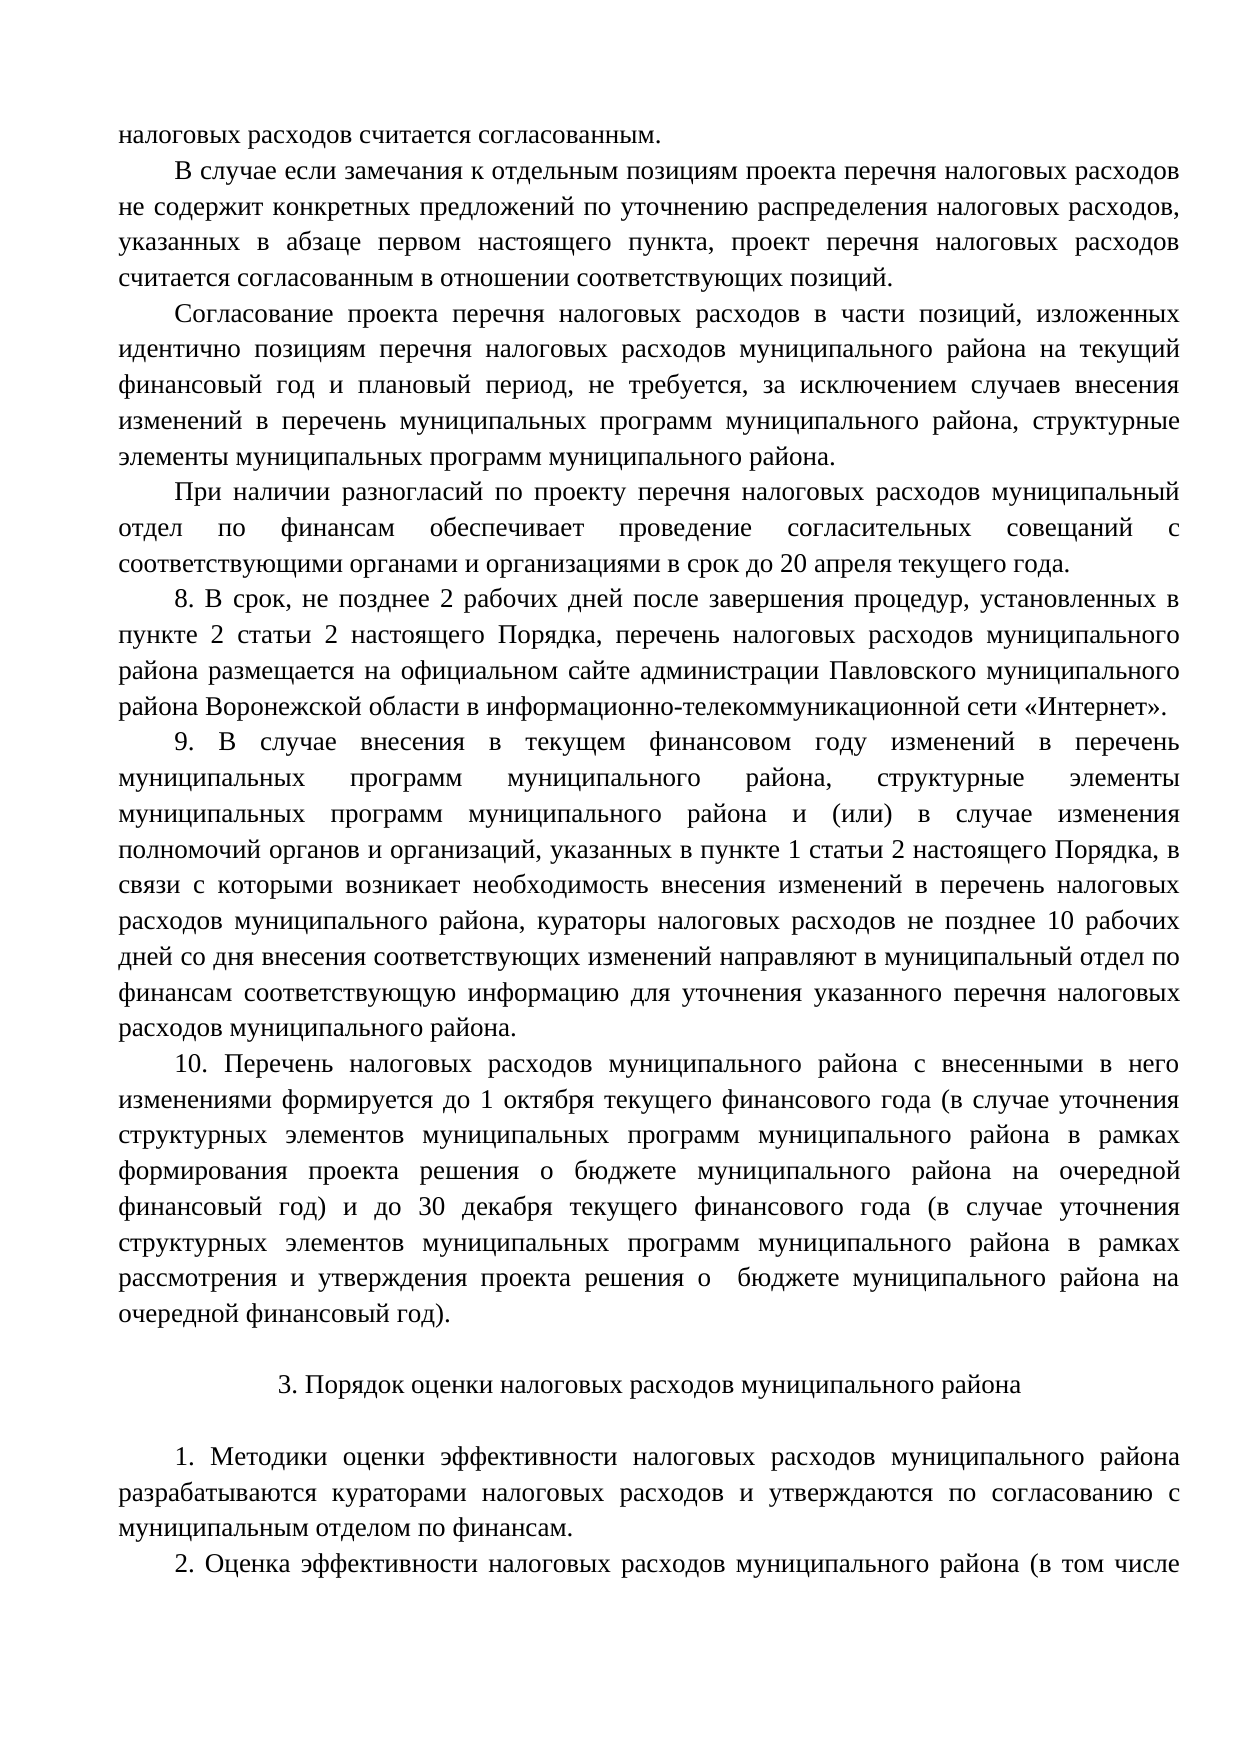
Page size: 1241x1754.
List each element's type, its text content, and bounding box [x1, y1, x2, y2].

text 3. Порядок оценки налоговых расходов муниципального района [118, 1369, 1181, 1400]
text При наличии разногласий по проекту перечня налоговых расходов муниципальный отдел по финансам обеспечивает проведение согласительных совещаний с соответствующими органами и организациями в срок до 20 апреля текущего года. [118, 475, 1181, 578]
text Согласование проекта перечня налоговых расходов в части позиций, изложенных идентично позициям перечня налоговых расходов муниципального района на текущий финансовый год и плановый период, не требуется, за исключением случаев внесения изменений в перечень муниципальных программ муниципального района, структурные элементы муниципальных программ муниципального района. [118, 297, 1181, 471]
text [118, 1547, 1181, 1578]
text 1. Методики оценки эффективности налоговых расходов муниципального района разрабатываются кураторами налоговых расходов и утверждаются по согласованию с муниципальным отделом по финансам. [118, 1440, 1181, 1543]
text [118, 118, 1181, 149]
text В случае если замечания к отдельным позициям проекта перечня налоговых расходов не содержит конкретных предложений по уточнению распределения налоговых расходов, указанных в абзаце первом настоящего пункта, проект перечня налоговых расходов считается согласованным в отношении соответствующих позиций. [118, 154, 1181, 292]
text 10. Перечень налоговых расходов муниципального района с внесенными в него изменениями формируется до 1 октября текущего финансового года (в случае уточнения структурных элементов муниципальных программ муниципального района в рамках формирования проекта решения о бюджете муниципального района на очередной финансовый год) и до 30 декабря текущего финансового года (в случае уточнения структурных элементов муниципальных программ муниципального района в рамках рассмотрения и утверждения проекта решения о бюджете муниципального района на очередной финансовый год). [118, 1047, 1181, 1328]
text 9. В случае внесения в текущем финансовом году изменений в перечень муниципальных программ муниципального района, структурные элементы муниципальных программ муниципального района и (или) в случае изменения полномочий органов и организаций, указанных в пункте 1 статьи 2 настоящего Порядка, в связи с которыми возникает необходимость внесения изменений в перечень налоговых расходов муниципального района, кураторы налоговых расходов не позднее 10 рабочих дней со дня внесения соответствующих изменений направляют в муниципальный отдел по финансам соответствующую информацию для уточнения указанного перечня налоговых расходов муниципального района. [118, 726, 1181, 1042]
text 8. В срок, не позднее 2 рабочих дней после завершения процедур, установленных в пункте 2 статьи 2 настоящего Порядка, перечень налоговых расходов муниципального района размещается на официальном сайте администрации Павловского муниципального района Воронежской области в информационно-телекоммуникационной сети «Интернет». [118, 583, 1181, 721]
